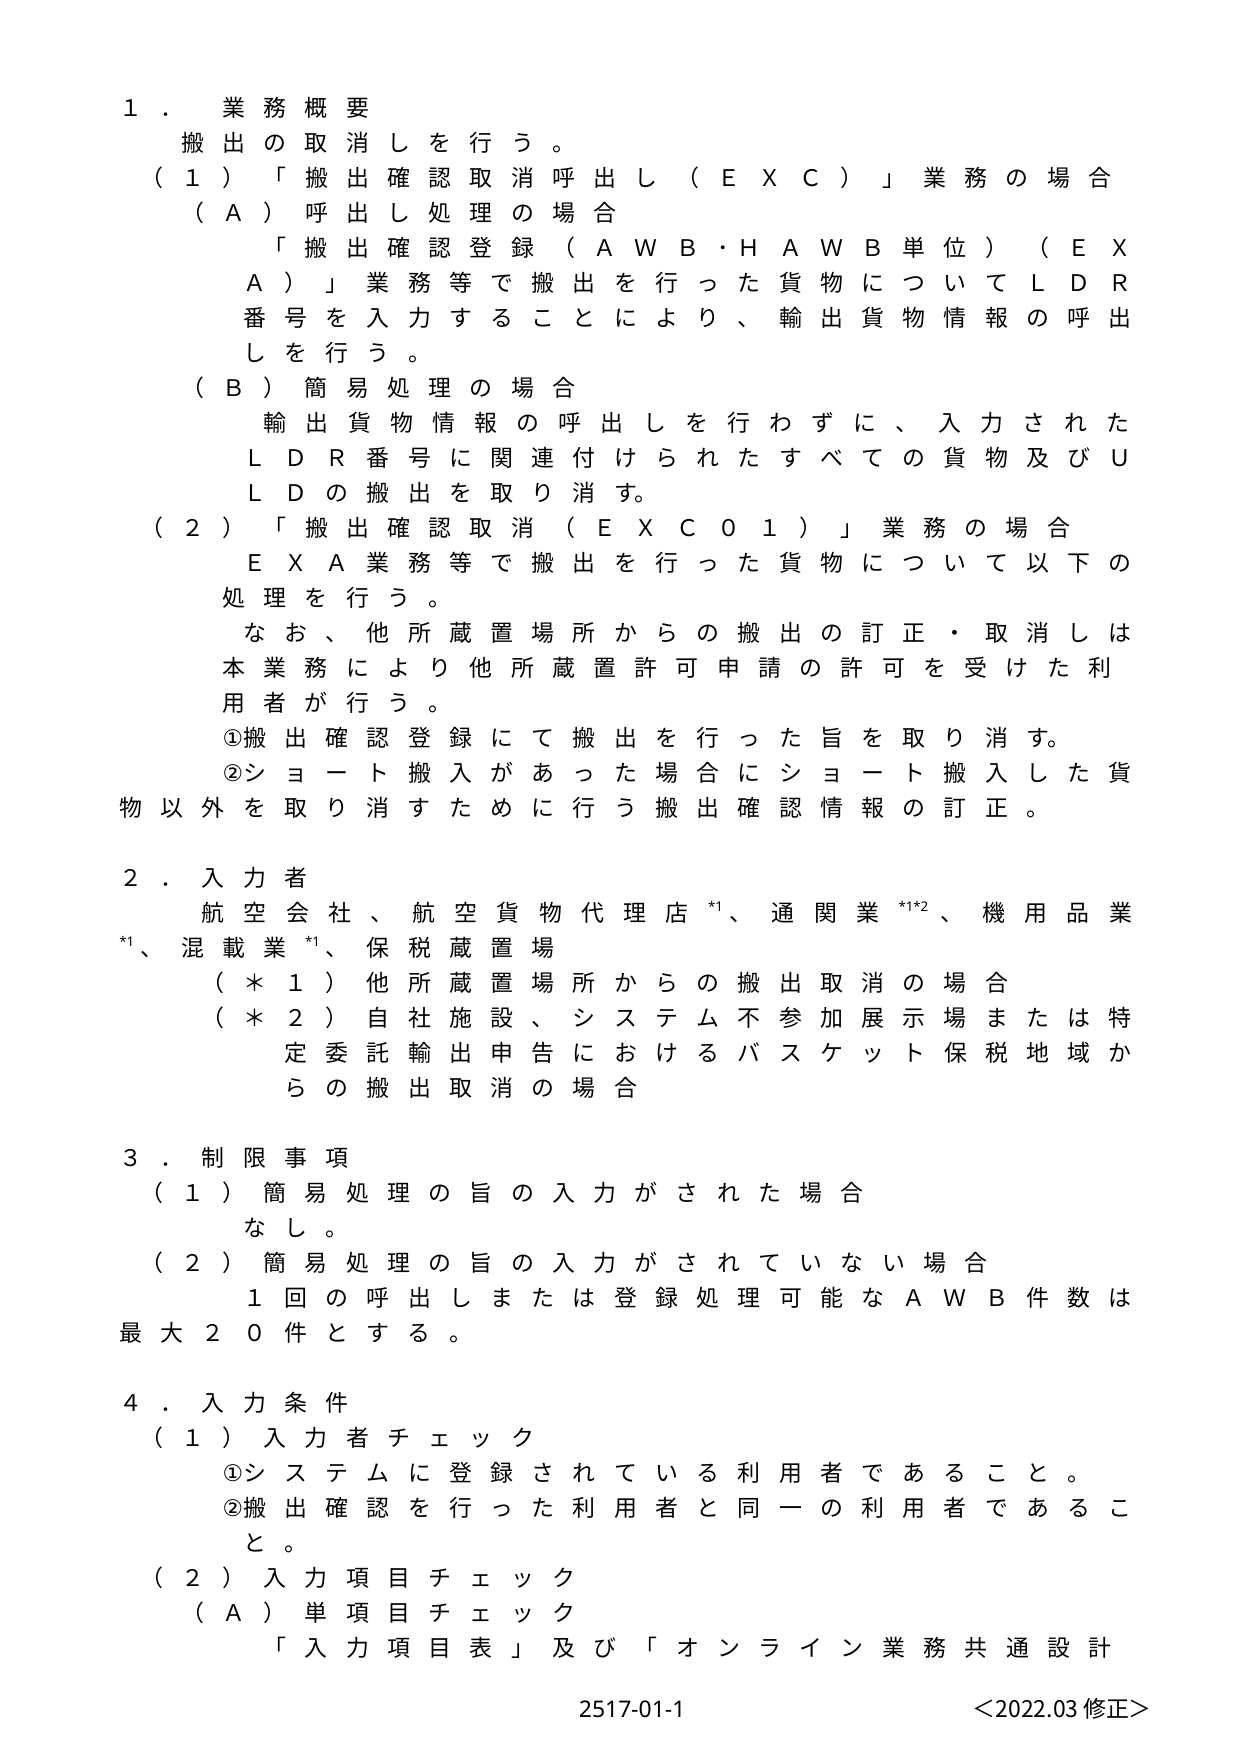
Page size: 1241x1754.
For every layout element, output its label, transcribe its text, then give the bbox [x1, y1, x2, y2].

text ２．入力者 [119, 859, 1150, 894]
text ②搬出確認を行った利用者と同一の利用者であること。 [204, 1489, 1150, 1559]
text （１）簡易処理の旨の入力がされた場合 [119, 1174, 1150, 1209]
text （Ａ）単項目チェック [119, 1594, 1150, 1629]
text ①システムに登録されている利用者であること。 [204, 1454, 1150, 1489]
text （Ａ）呼出し処理の場合 [119, 194, 1150, 229]
text ①搬出確認登録にて搬出を行った旨を取り消す。 [119, 719, 1150, 754]
text 航空会社、航空貨物代理店*1、通関業*1*2、機用品業*1、混載業*1、保税蔵置場 [119, 894, 1150, 964]
text １回の呼出しまたは登録処理可能なＡＷＢ件数は最大２０件とする。 [119, 1279, 1150, 1349]
text （２）「搬出確認取消（ＥＸＣ０１）」業務の場合 [119, 509, 1150, 544]
text （２）簡易処理の旨の入力がされていない場合 [119, 1244, 1150, 1279]
text （２）入力項目チェック [119, 1559, 1150, 1594]
list 業務概要 [119, 89, 1150, 124]
text なお、他所蔵置場所からの搬出の訂正・取消しは本業務により他所蔵置許可申請の許可を受けた利用者が行う。 [202, 614, 1150, 719]
text 搬出の取消しを行う。 [119, 124, 1150, 159]
text ４．入力条件 [119, 1384, 1150, 1419]
text （Ｂ）簡易処理の場合 [119, 369, 1150, 404]
text なし。 [202, 1209, 1150, 1244]
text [119, 1629, 1150, 1664]
text （１）「搬出確認取消呼出し（ＥＸＣ）」業務の場合 [119, 159, 1150, 194]
text 「搬出確認登録（ＡＷＢ･ＨＡＷＢ単位）（ＥＸＡ）」業務等で搬出を行った貨物についてＬＤＲ番号を入力することにより、輸出貨物情報の呼出しを行う。 [222, 229, 1150, 369]
text ３．制限事項 [119, 1139, 1150, 1174]
text ＥＸＡ業務等で搬出を行った貨物について以下の処理を行う。 [202, 544, 1150, 614]
text （＊１）他所蔵置場所からの搬出取消の場合 [119, 964, 1150, 999]
text （１）入力者チェック [119, 1419, 1150, 1454]
text ②ショート搬入があった場合にショート搬入した貨物以外を取り消すために行う搬出確認情報の訂正。 [119, 754, 1150, 824]
text （＊２）自社施設、システム不参加展示場または特定委託輸出申告におけるバスケット保税地域からの搬出取消の場合 [181, 999, 1150, 1104]
text 輸出貨物情報の呼出しを行わずに、入力されたＬＤＲ番号に関連付けられたすべての貨物及びＵＬＤの搬出を取り消す。 [222, 404, 1150, 509]
